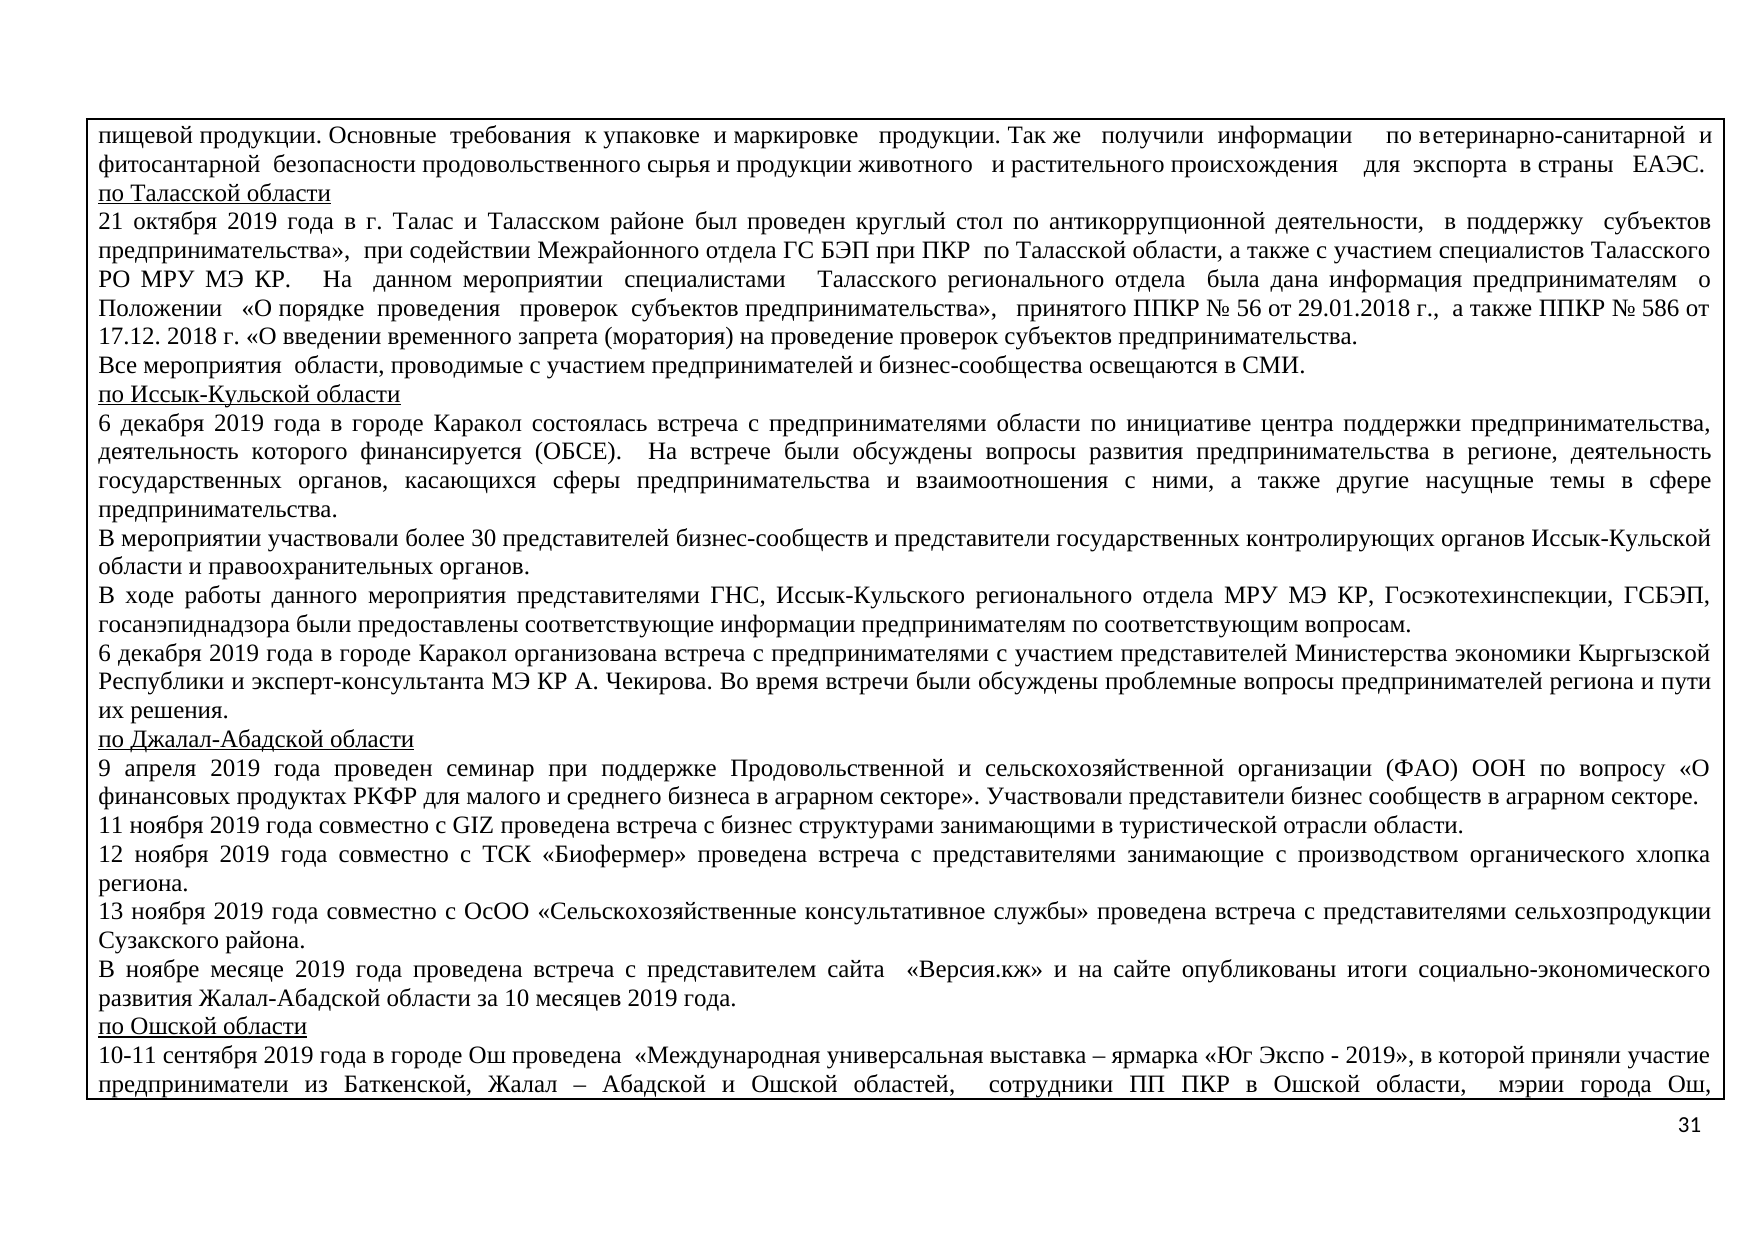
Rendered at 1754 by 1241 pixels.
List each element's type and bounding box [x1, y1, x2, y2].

table_cell [88, 120, 1723, 1098]
